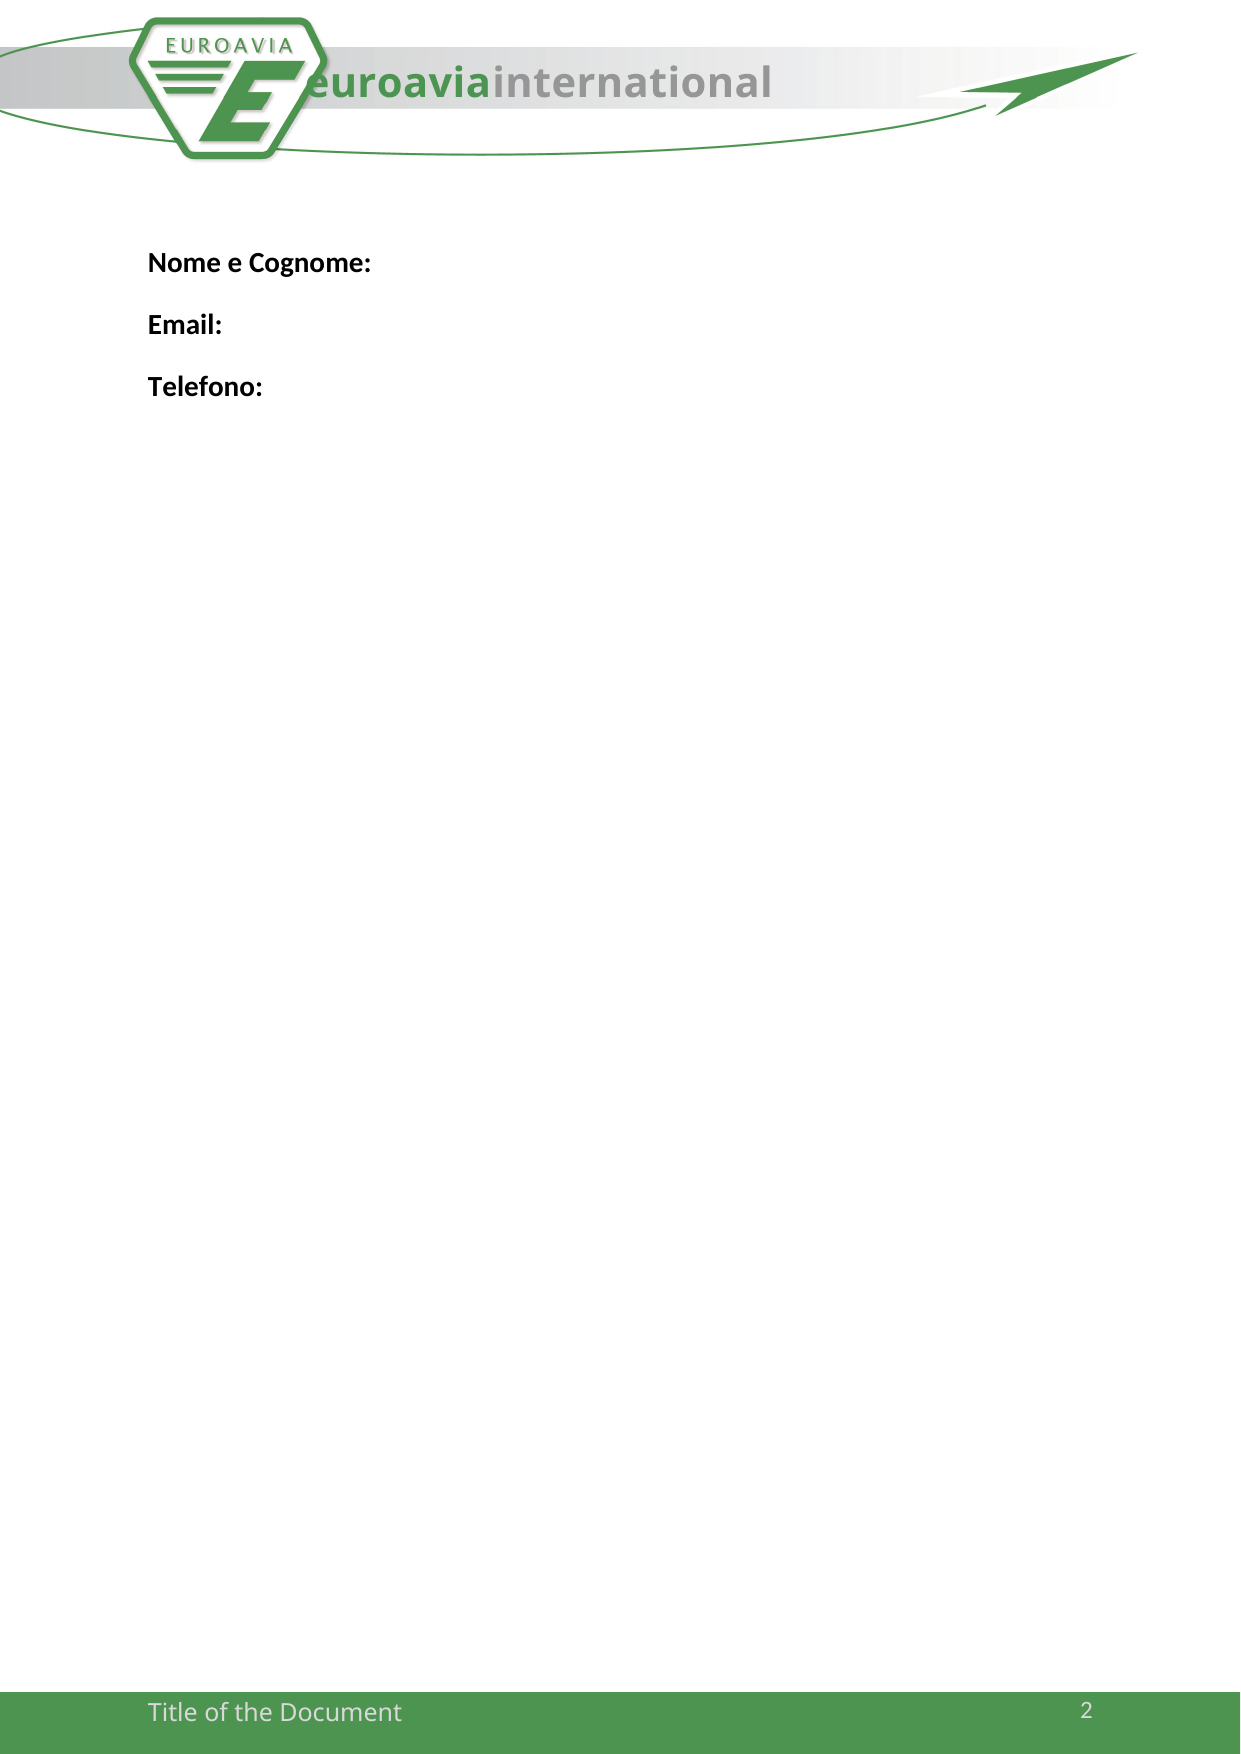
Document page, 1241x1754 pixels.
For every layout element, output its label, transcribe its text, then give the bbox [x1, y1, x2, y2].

picture [0, 0, 1241, 1754]
text Telefono: [148, 368, 1093, 404]
text Email: [148, 306, 1093, 342]
text Nome e Cognome: [148, 244, 1093, 280]
